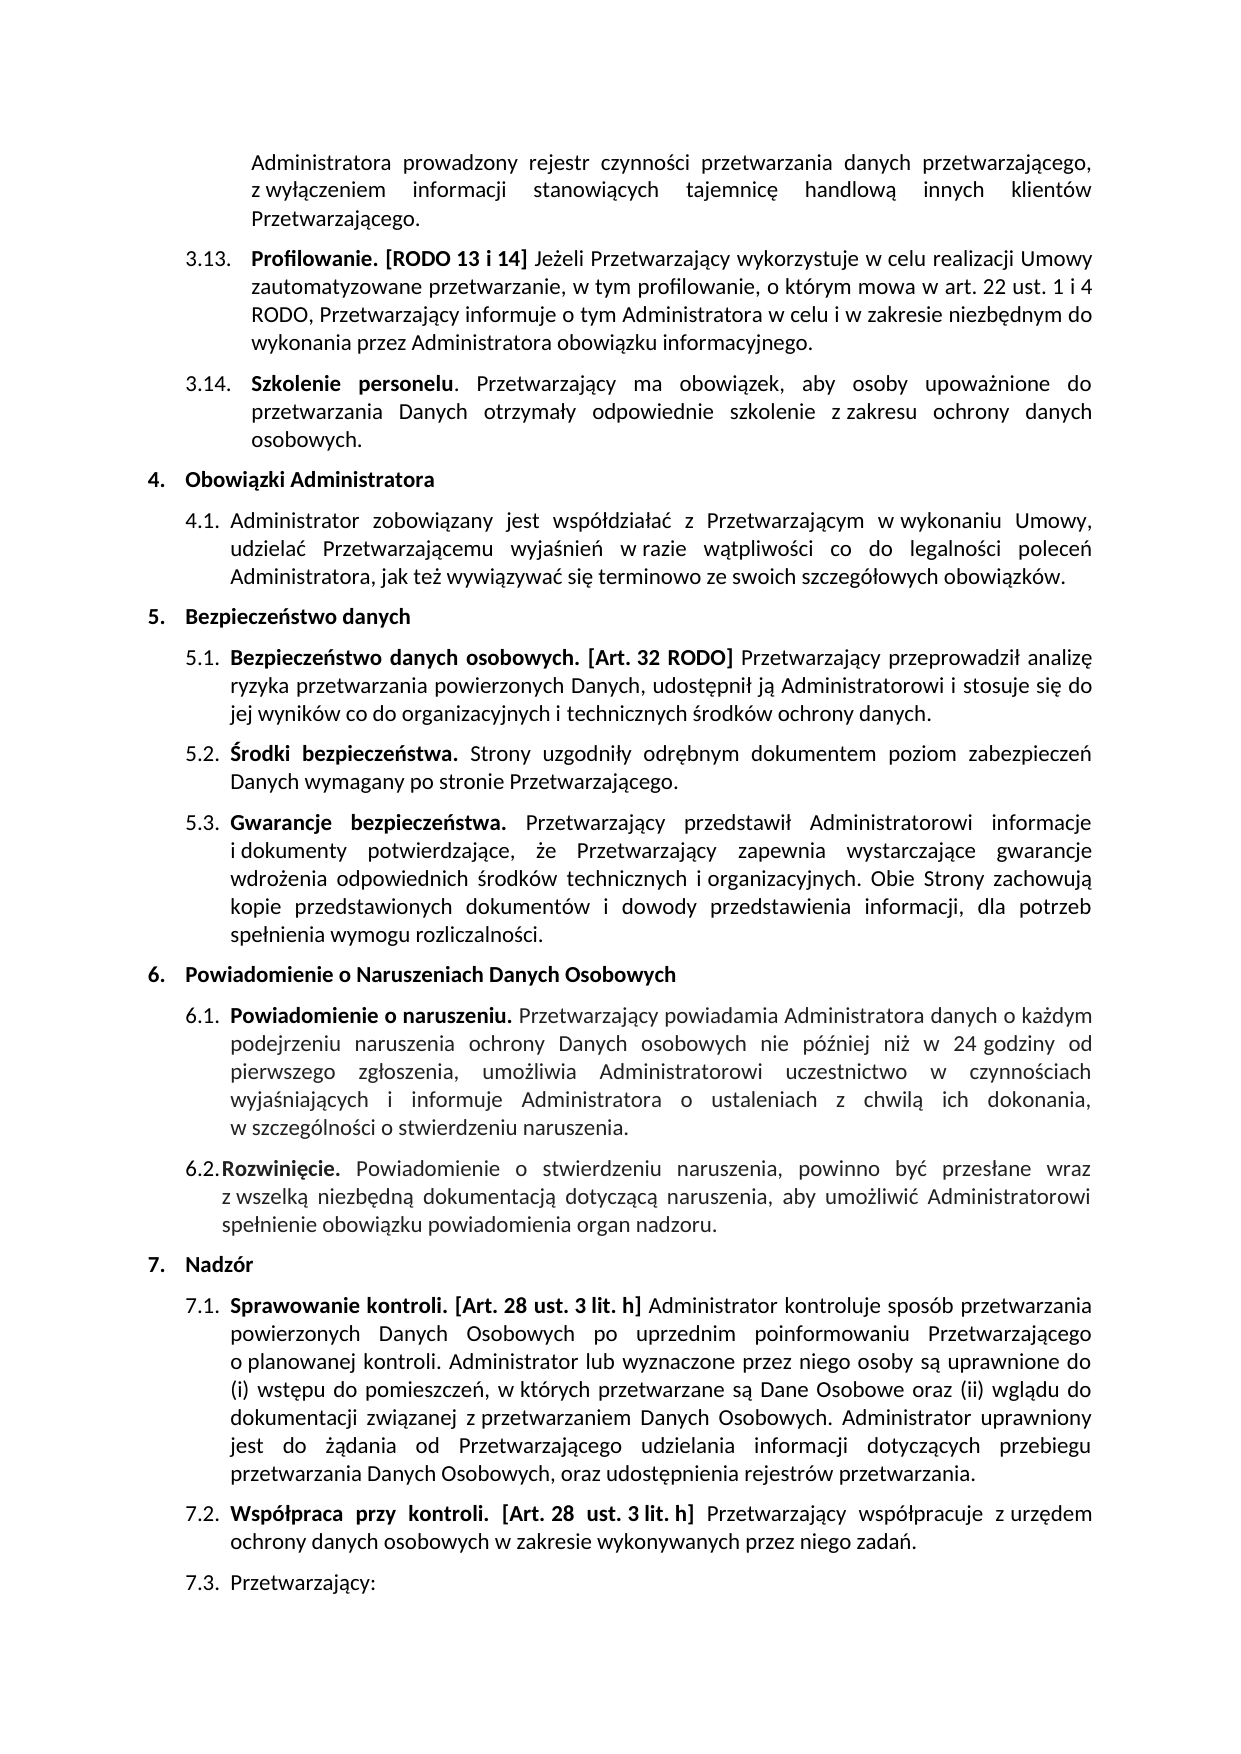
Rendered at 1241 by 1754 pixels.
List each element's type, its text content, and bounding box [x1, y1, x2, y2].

list Obowiązki Administratora [148, 465, 1093, 493]
list Powiadomienie o naruszeniu. Przetwarzający powiadamia Administratora danych o każdym podejrzeniu naruszenia ochrony Danych osobowych nie później niż w 24 godziny od pierwszego zgłoszenia, umożliwia Administratorowi uczestnictwo w czynnościach wyjaśniających i informuje Administratora o ustaleniach z chwilą ich dokonania, w szczególności o stwierdzeniu naruszenia. [185, 1001, 1093, 1141]
list Sprawowanie kontroli. [Art. 28 ust. 3 lit. h] Administrator kontroluje sposób przetwarzania powierzonych Danych Osobowych po uprzednim poinformowaniu Przetwarzającego o planowanej kontroli. Administrator lub wyznaczone przez niego osoby są uprawnione do (i) wstępu do pomieszczeń, w których przetwarzane są Dane Osobowe oraz (ii) wglądu do dokumentacji związanej z przetwarzaniem Danych Osobowych. Administrator uprawniony jest do żądania od Przetwarzającego udzielania informacji dotyczących przebiegu przetwarzania Danych Osobowych, oraz udostępnienia rejestrów przetwarzania. [185, 1291, 1093, 1487]
list Bezpieczeństwo danych osobowych. [Art. 32 RODO] Przetwarzający przeprowadził analizę ryzyka przetwarzania powierzonych Danych, udostępnił ją Administratorowi i stosuje się do jej wyników co do organizacyjnych i technicznych środków ochrony danych. [185, 643, 1093, 727]
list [185, 148, 1093, 232]
list Środki bezpieczeństwa. Strony uzgodniły odrębnym dokumentem poziom zabezpieczeń Danych wymagany po stronie Przetwarzającego. [185, 739, 1093, 796]
list Bezpieczeństwo danych [148, 602, 1093, 630]
list Gwarancje bezpieczeństwa. Przetwarzający przedstawił Administratorowi informacje i dokumenty potwierdzające, że Przetwarzający zapewnia wystarczające gwarancje wdrożenia odpowiednich środków technicznych i organizacyjnych. Obie Strony zachowują kopie przedstawionych dokumentów i dowody przedstawienia informacji, dla potrzeb spełnienia wymogu rozliczalności. [185, 808, 1093, 948]
list Szkolenie personelu. Przetwarzający ma obowiązek, aby osoby upoważnione do przetwarzania Danych otrzymały odpowiednie szkolenie z zakresu ochrony danych osobowych. [185, 369, 1093, 453]
list Przetwarzający: [185, 1568, 1093, 1596]
list Profilowanie. [RODO 13 i 14] Jeżeli Przetwarzający wykorzystuje w celu realizacji Umowy zautomatyzowane przetwarzanie, w tym profilowanie, o którym mowa w art. 22 ust. 1 i 4 RODO, Przetwarzający informuje o tym Administratora w celu i w zakresie niezbędnym do wykonania przez Administratora obowiązku informacyjnego. [185, 244, 1093, 356]
list Powiadomienie o Naruszeniach Danych Osobowych [148, 961, 1093, 989]
list Współpraca przy kontroli. [Art. 28 ust. 3 lit. h] Przetwarzający współpracuje z urzędem ochrony danych osobowych w zakresie wykonywanych przez niego zadań. [185, 1499, 1093, 1556]
list Nadzór [148, 1250, 1093, 1278]
list Rozwinięcie. Powiadomienie o stwierdzeniu naruszenia, powinno być przesłane wraz z wszelką niezbędną dokumentacją dotyczącą naruszenia, aby umożliwić Administratorowi spełnienie obowiązku powiadomienia organ nadzoru. [185, 1154, 1093, 1238]
list Administrator zobowiązany jest współdziałać z Przetwarzającym w wykonaniu Umowy, udzielać Przetwarzającemu wyjaśnień w razie wątpliwości co do legalności poleceń Administratora, jak też wywiązywać się terminowo ze swoich szczegółowych obowiązków. [185, 506, 1093, 590]
